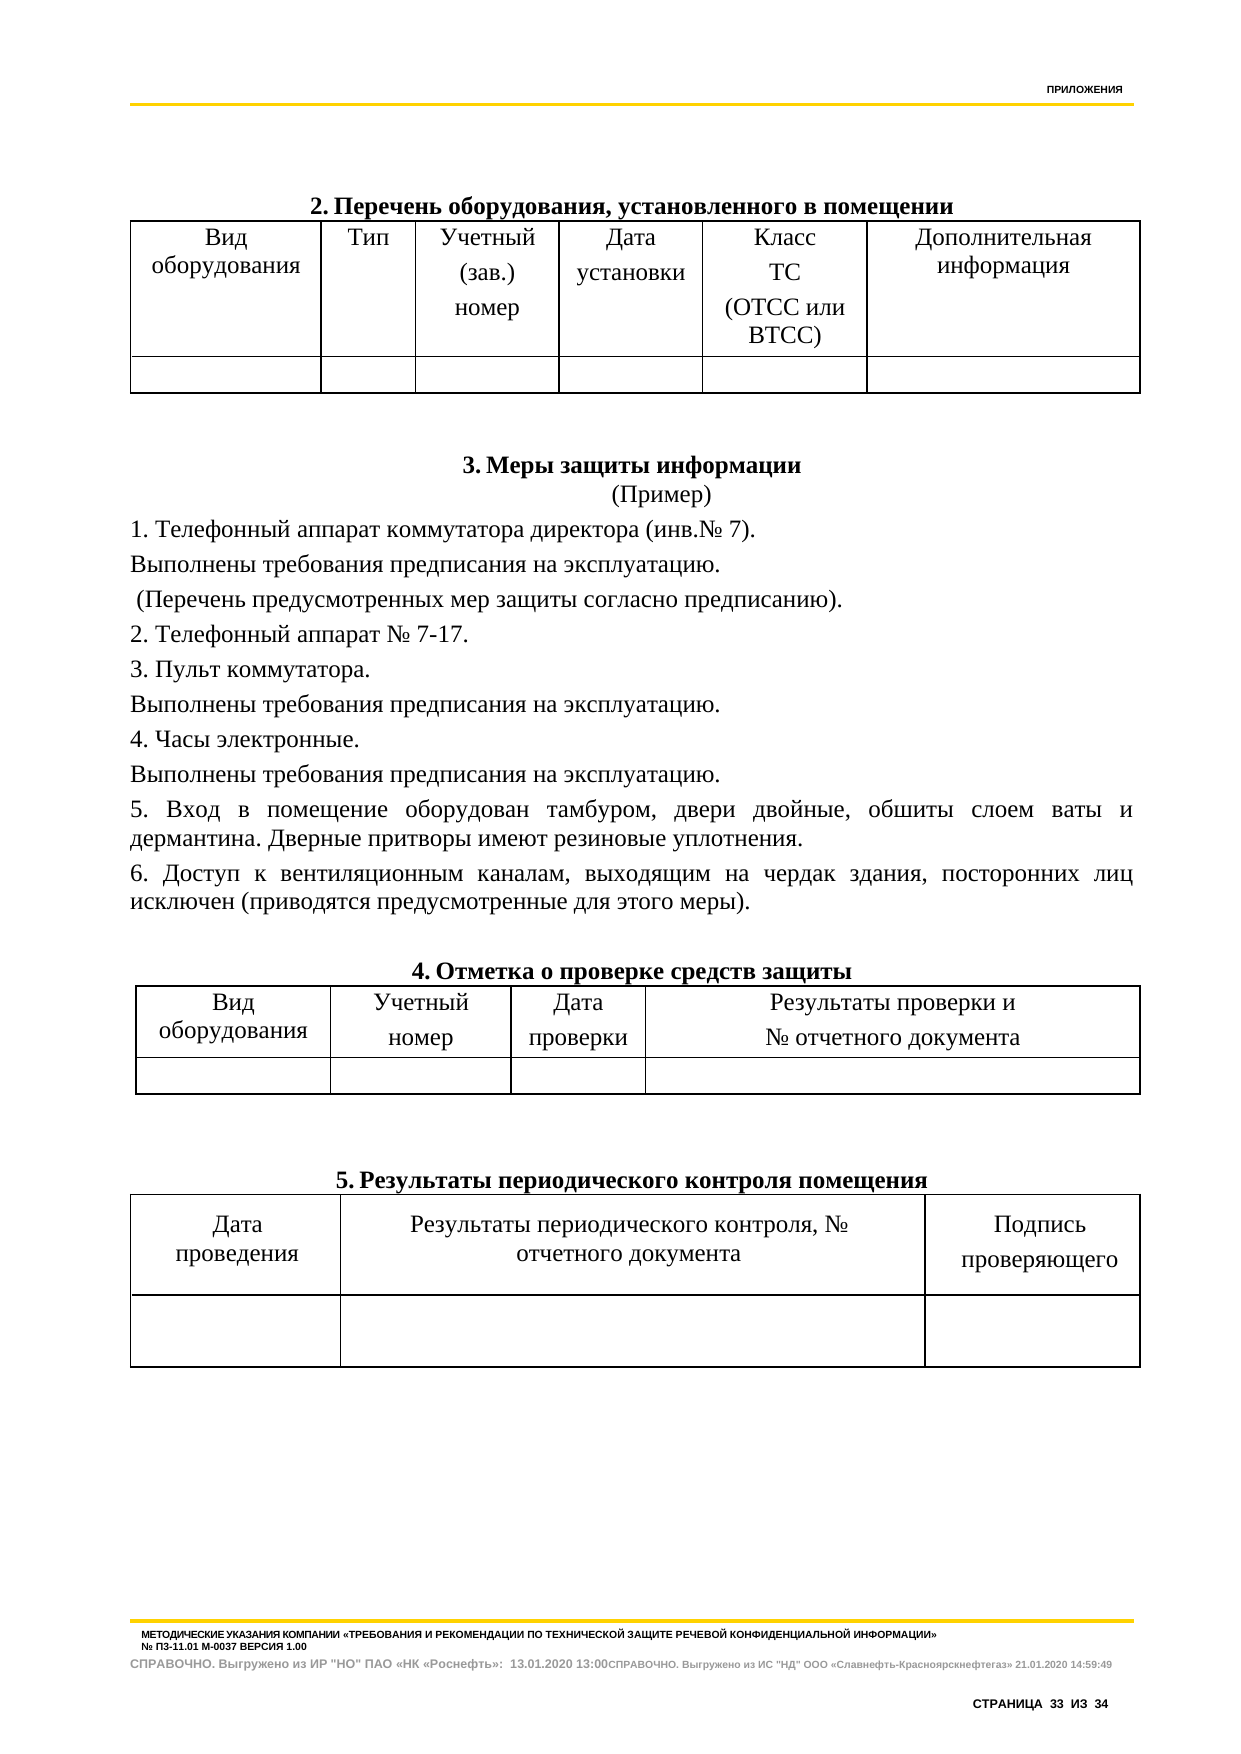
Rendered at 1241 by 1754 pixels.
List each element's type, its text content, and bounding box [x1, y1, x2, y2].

table_cell [868, 357, 1139, 392]
table_header Дата проверки [512, 987, 645, 1057]
text 1. Телефонный аппарат коммутатора директора (инв.№ 7). [130, 514, 1134, 543]
table_cell [703, 357, 866, 392]
table_header Вид оборудования [137, 987, 330, 1057]
table_cell [322, 357, 415, 392]
text Выполнены требования предписания на эксплуатацию. [130, 759, 1134, 788]
table_cell [341, 1296, 924, 1366]
list Результаты периодического контроля помещения [130, 1165, 1134, 1193]
table_header Тип [322, 222, 415, 356]
text Выполнены требования предписания на эксплуатацию. [130, 549, 1134, 578]
text 5. Вход в помещение оборудован тамбуром, двери двойные, обшиты слоем ваты и дермантина. Дверные притворы имеют резиновые уплотнения. [130, 794, 1134, 851]
list Меры защиты информации [130, 450, 1134, 479]
table_header Результаты периодического контроля, № отчетного документа [341, 1195, 924, 1294]
list Перечень оборудования, установленного в помещении [130, 191, 1134, 220]
table_header Учетный номер [331, 987, 510, 1057]
table_header Подпись проверяющего [926, 1195, 1139, 1294]
text (Пример) [130, 479, 1134, 508]
text Выполнены требования предписания на эксплуатацию. [130, 689, 1134, 718]
text 3. Пульт коммутатора. [130, 654, 1134, 683]
table_header Учетный (зав.) номер [416, 222, 558, 356]
table_header Дополнительная информация [868, 222, 1139, 356]
table_header Класс ТС (ОТСС или ВТСС) [703, 222, 866, 356]
table_cell [560, 357, 702, 392]
table_header Дата установки [560, 222, 702, 356]
text (Перечень предусмотренных мер защиты согласно предписанию). [130, 584, 1134, 613]
table_cell [926, 1296, 1139, 1366]
list Отметка о проверке средств защиты [130, 956, 1134, 985]
table_header Вид оборудования [131, 222, 320, 356]
table_cell [131, 357, 320, 392]
table_cell [331, 1058, 510, 1093]
table_cell [646, 1058, 1139, 1093]
table_cell [131, 1295, 340, 1366]
table_header Результаты проверки и № отчетного документа [646, 987, 1139, 1057]
table_cell [137, 1058, 330, 1093]
text 4. Часы электронные. [130, 724, 1134, 753]
text 2. Телефонный аппарат № 7-17. [130, 619, 1134, 648]
table_cell [416, 357, 558, 392]
text 6. Доступ к вентиляционным каналам, выходящим на чердак здания, посторонних лиц исключен (приводятся предусмотренные для этого меры). [130, 858, 1134, 915]
table_cell [512, 1058, 645, 1093]
table_header Дата проведения [131, 1195, 340, 1294]
